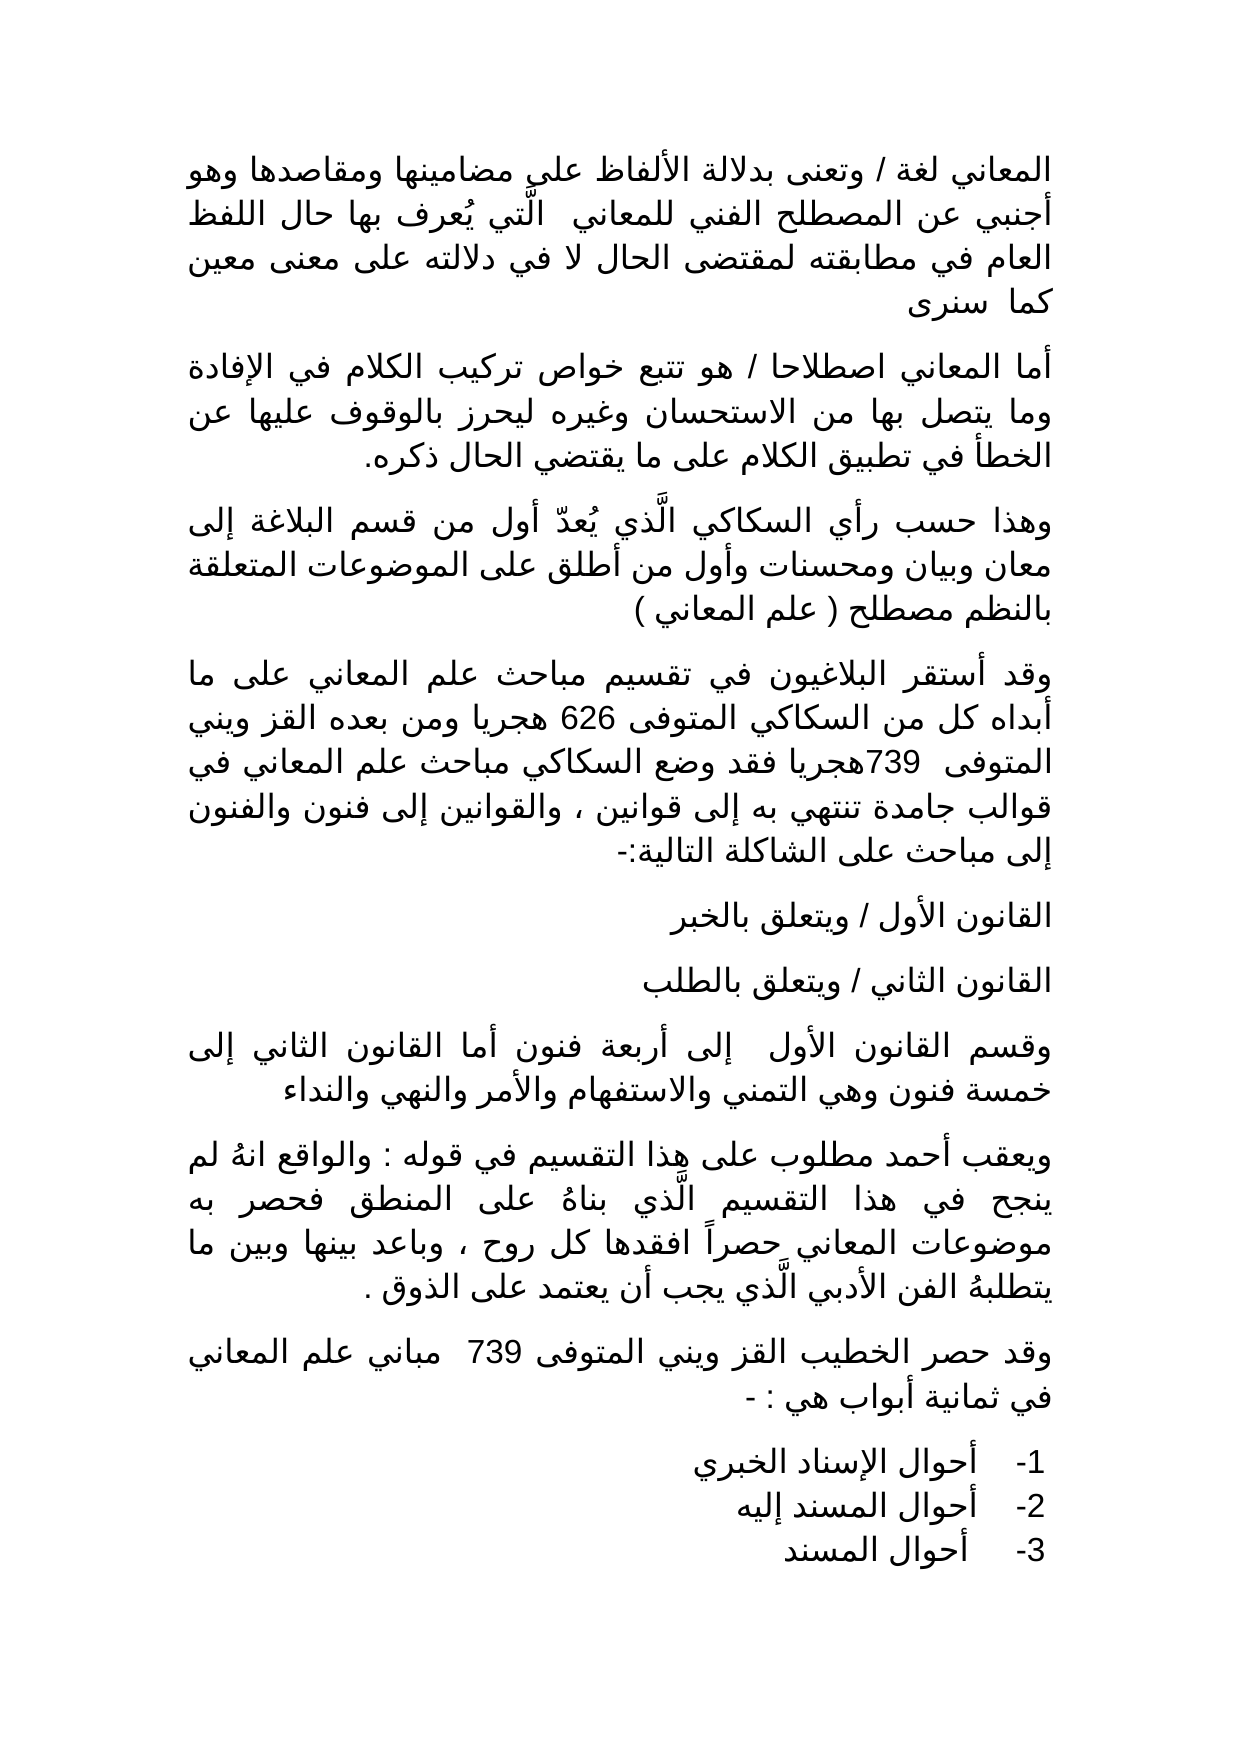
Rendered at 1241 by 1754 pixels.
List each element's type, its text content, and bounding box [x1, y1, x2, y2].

text أما المعاني اصطلاحا / هو تتبع خواص تركيب الكلام في الإفادة وما يتصل بها من الاستحسان وغيره ليحرز بالوقوف عليها عن الخطأ في تطبيق الكلام على ما يقتضي الحال ذكره. [187, 347, 1053, 474]
text المعاني لغة / وتعنى بدلالة الألفاظ على مضامينها ومقاصدها وهو أجنبي عن المصطلح الفني للمعاني الَّتي يُعرف بها حال اللفظ العام في مطابقته لمقتضى الحال لا في دلالته على معنى معين كما سنرى [187, 150, 1053, 321]
text وقد حصر الخطيب القز ويني المتوفى 739 مباني علم المعاني في ثمانية أبواب هي : - [187, 1332, 1053, 1415]
text ويعقب أحمد مطلوب على هذا التقسيم في قوله : والواقع انهُ لم ينجح في هذا التقسيم الَّذي بناهُ على المنطق فحصر به موضوعات المعاني حصراً افقدها كل روح ، وباعد بينها وبين ما يتطلبهُ الفن الأدبي الَّذي يجب أن يعتمد على الذوق . [187, 1135, 1053, 1306]
text وقد أستقر البلاغيون في تقسيم مباحث علم المعاني على ما أبداه كل من السكاكي المتوفى 626 هجريا ومن بعده القز ويني المتوفى 739هجريا فقد وضع السكاكي مباحث علم المعاني في قوالب جامدة تنتهي به إلى قوانين ، والقوانين إلى فنون والفنون إلى مباحث على الشاكلة التالية:- [187, 654, 1053, 869]
list أحوال المسند [187, 1530, 1016, 1568]
text وهذا حسب رأي السكاكي الَّذي يُعدّ أول من قسم البلاغة إلى معان وبيان ومحسنات وأول من أطلق على الموضوعات المتعلقة بالنظم مصطلح ( علم المعاني ) [187, 501, 1053, 628]
list أحوال المسند إليه [187, 1486, 1016, 1524]
list أحوال الإسناد الخبري [187, 1442, 1016, 1480]
text القانون الأول / ويتعلق بالخبر [187, 896, 1053, 934]
text وقسم القانون الأول إلى أربعة فنون أما القانون الثاني إلى خمسة فنون وهي التمني والاستفهام والأمر والنهي والنداء [187, 1026, 1053, 1108]
text القانون الثاني / ويتعلق بالطلب [187, 961, 1053, 999]
